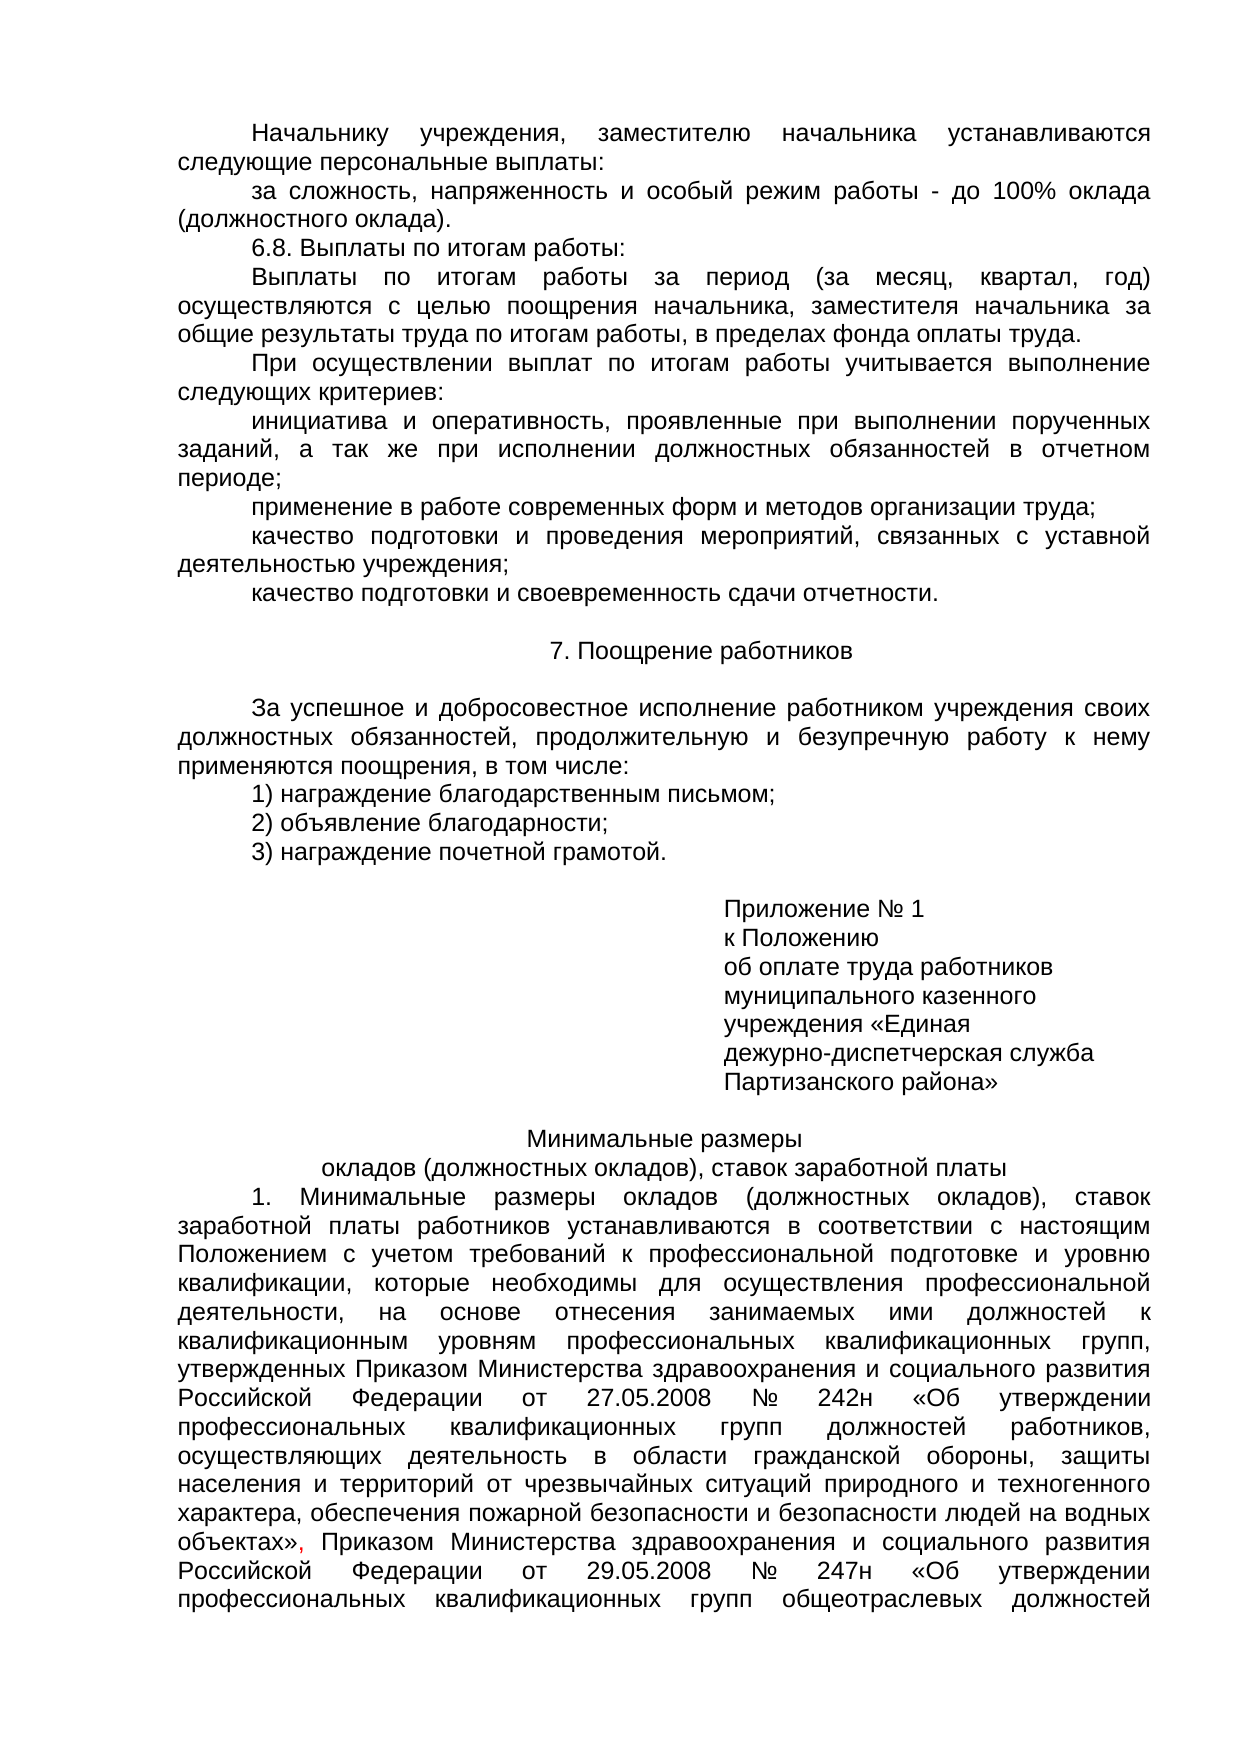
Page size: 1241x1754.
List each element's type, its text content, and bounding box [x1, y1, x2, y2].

text Минимальные размеры [177, 1124, 1152, 1153]
text учреждения «Единая [723, 1009, 1152, 1038]
text дежурно-диспетчерская служба [723, 1038, 1152, 1067]
text окладов (должностных окладов), ставок заработной платы [177, 1153, 1152, 1182]
text качество подготовки и проведения мероприятий, связанных с уставной деятельностью учреждения; [177, 521, 1152, 578]
text инициатива и оперативность, проявленные при выполнении порученных заданий, а так же при исполнении должностных обязанностей в отчетном периоде; [177, 406, 1152, 492]
text 7. Поощрение работников [177, 636, 1152, 664]
text При осуществлении выплат по итогам работы учитывается выполнение следующих критериев: [177, 348, 1152, 406]
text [177, 1182, 1152, 1613]
text Выплаты по итогам работы за период (за месяц, квартал, год) осуществляются с целью поощрения начальника, заместителя начальника за общие результаты труда по итогам работы, в пределах фонда оплаты труда. [177, 262, 1152, 348]
text 2) объявление благодарности; [177, 808, 1152, 837]
text к Положению [723, 923, 1152, 952]
text применение в работе современных форм и методов организации труда; [177, 492, 1152, 521]
text За успешное и добросовестное исполнение работником учреждения своих должностных обязанностей, продолжительную и безупречную работу к нему применяются поощрения, в том числе: [177, 693, 1152, 779]
text за сложность, напряженность и особый режим работы - до 100% оклада (должностного оклада). [177, 176, 1152, 233]
text 1) награждение благодарственным письмом; [177, 779, 1152, 808]
text Партизанского района» [723, 1067, 1152, 1096]
text 6.8. Выплаты по итогам работы: [177, 233, 1152, 262]
text Начальнику учреждения, заместителю начальника устанавливаются следующие персональные выплаты: [177, 118, 1152, 176]
text об оплате труда работников муниципального казенного [723, 952, 1152, 1009]
text Приложение № 1 [723, 894, 1152, 923]
text качество подготовки и своевременность сдачи отчетности. [177, 578, 1152, 607]
text 3) награждение почетной грамотой. [177, 837, 1152, 866]
